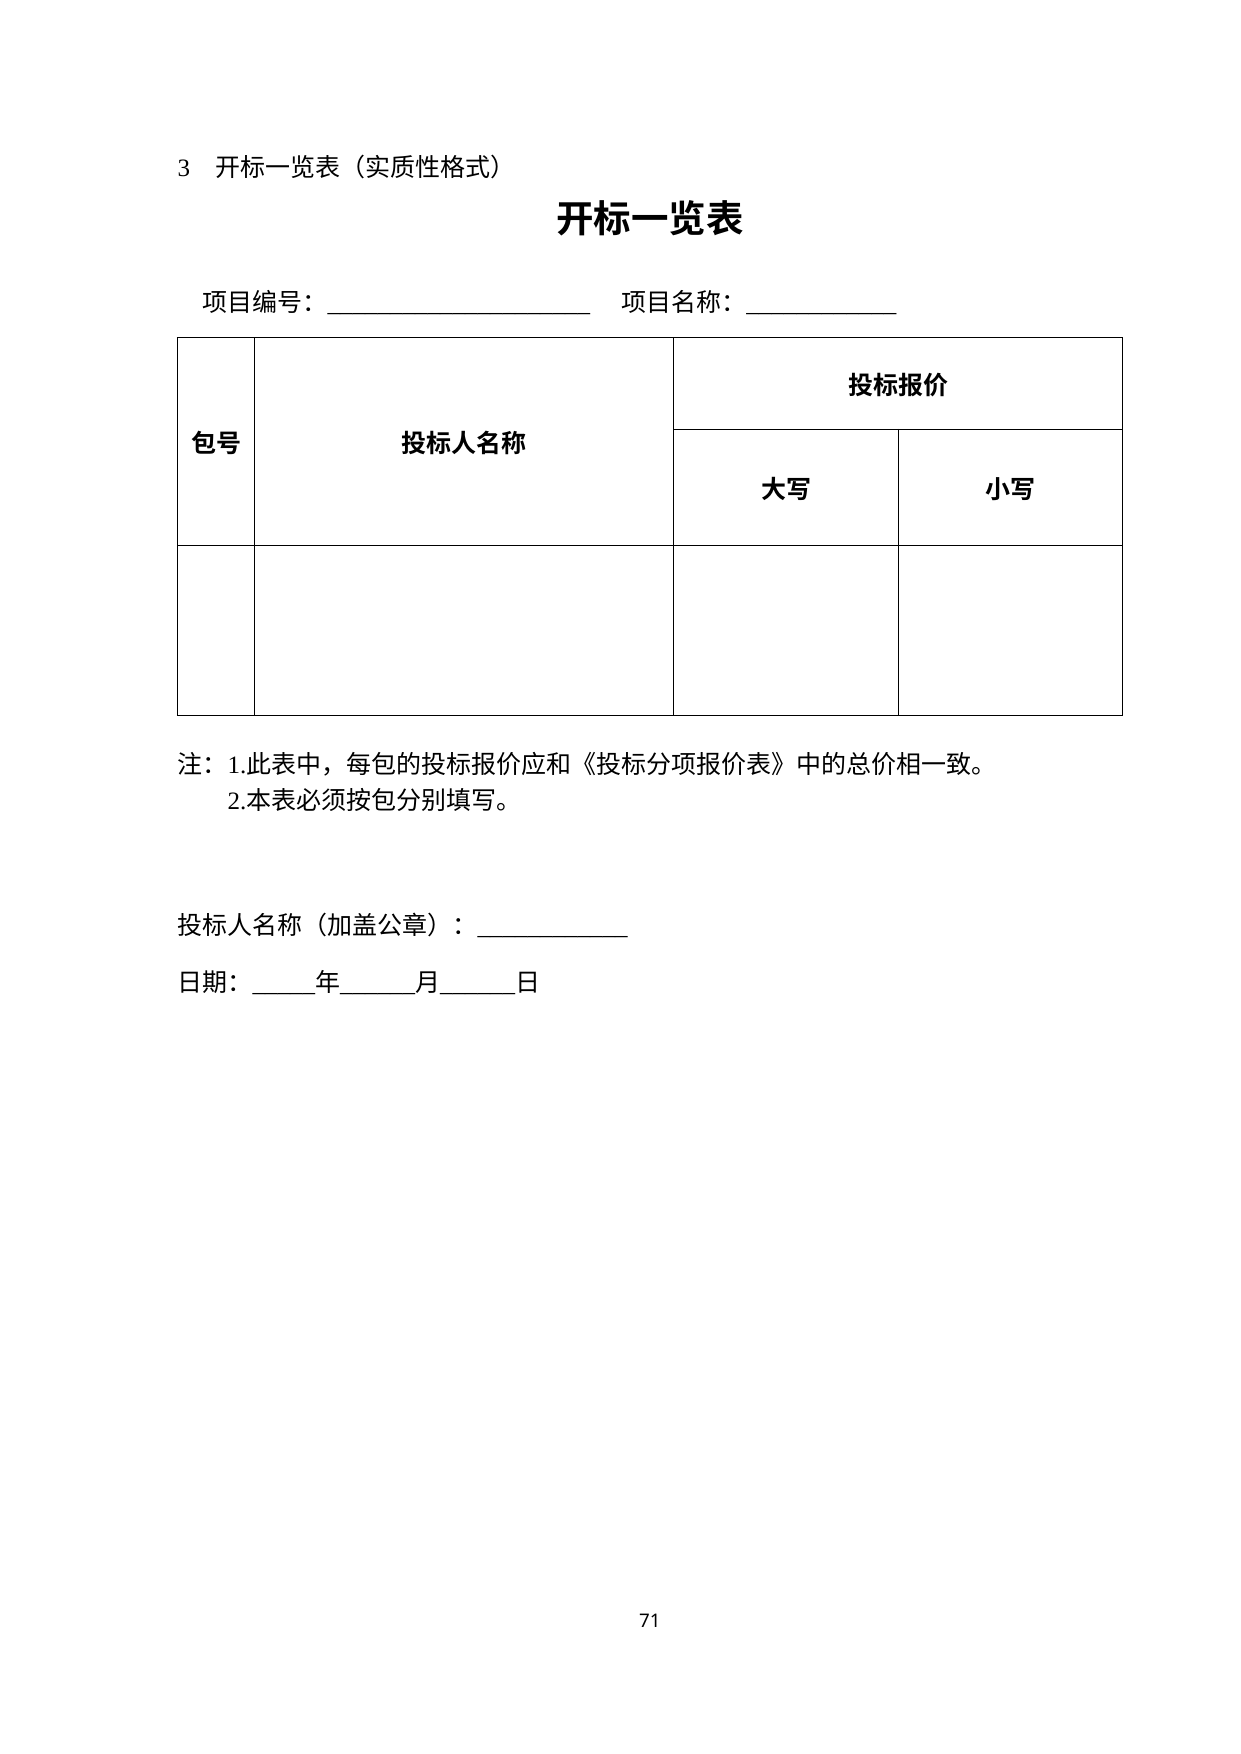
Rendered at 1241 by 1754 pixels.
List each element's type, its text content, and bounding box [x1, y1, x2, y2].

text 项目编号：_____________________ 项目名称：____________ [177, 283, 1122, 319]
list 开标一览表（实质性格式） [177, 148, 1122, 184]
table_cell [899, 546, 1122, 714]
table_header 投标报价 [674, 338, 1122, 429]
text 投标人名称（加盖公章）：____________ [177, 906, 1122, 942]
text 开标一览表 [177, 202, 1122, 239]
text 日期：_____年______月______日 [177, 962, 1122, 999]
table_header 投标人名称 [255, 338, 673, 545]
table_header 包号 [178, 338, 254, 545]
text 2.本表必须按包分别填写。 [177, 781, 1122, 817]
table_cell [674, 546, 898, 714]
table_cell [255, 546, 673, 714]
text 注：1.此表中，每包的投标报价应和《投标分项报价表》中的总价相一致。 [177, 744, 1122, 781]
table_cell [178, 546, 254, 714]
table_cell 小写 [899, 430, 1122, 545]
table_cell 大写 [674, 430, 898, 545]
